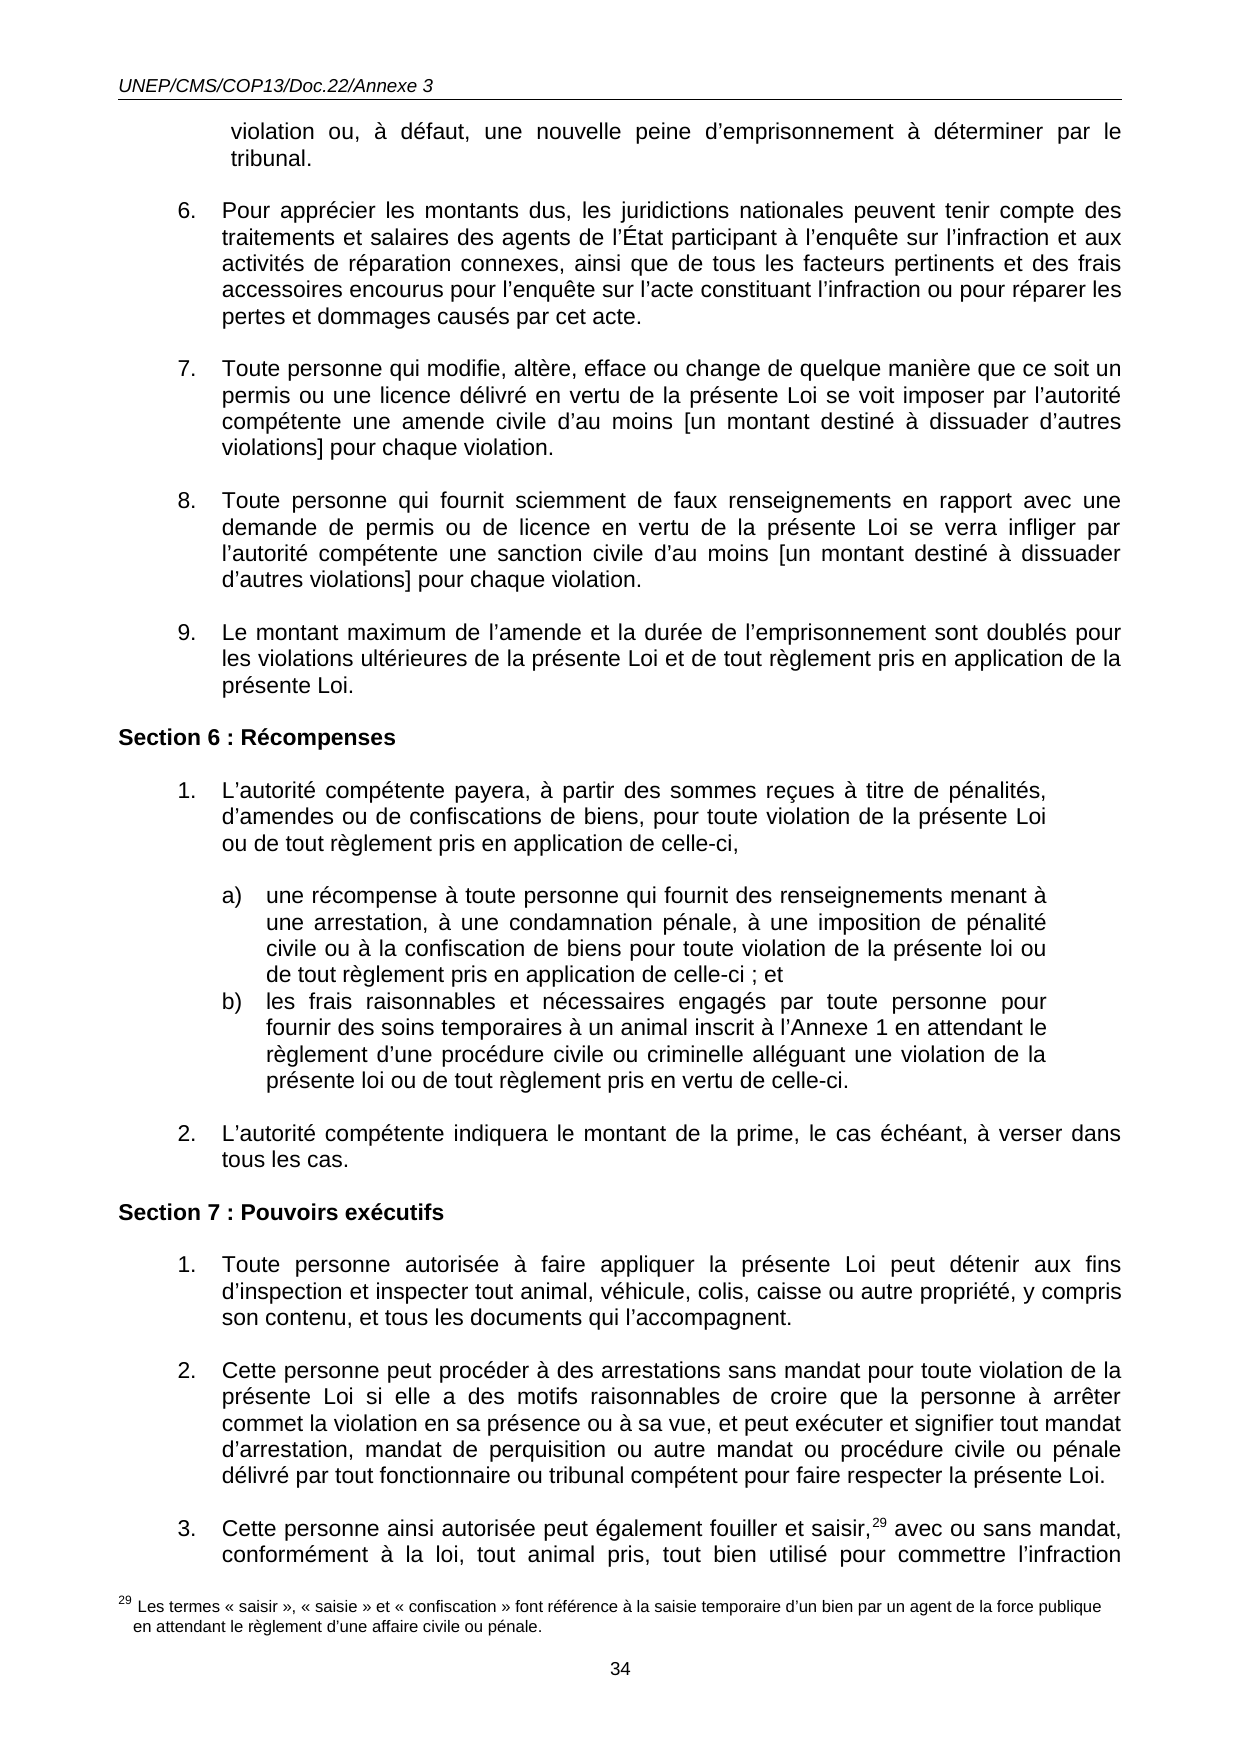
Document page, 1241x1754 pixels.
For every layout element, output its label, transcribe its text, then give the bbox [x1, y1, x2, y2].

list Toute personne qui modifie, altère, efface ou change de quelque manière que ce soit un permis ou une licence délivré en vertu de la présente Loi se voit imposer par l’autorité compétente une amende civile d’au moins [un montant destiné à dissuader d’autres violations] pour chaque violation. [177, 355, 1122, 461]
list Toute personne qui fournit sciemment de faux renseignements en rapport avec une demande de permis ou de licence en vertu de la présente Loi se verra infliger par l’autorité compétente une sanction civile d’au moins [un montant destiné à dissuader d’autres violations] pour chaque violation. [177, 487, 1122, 592]
list Cette personne peut procéder à des arrestations sans mandat pour toute violation de la présente Loi si elle a des motifs raisonnables de croire que la personne à arrêter commet la violation en sa présence ou à sa vue, et peut exécuter et signifier tout mandat d’arrestation, mandat de perquisition ou autre mandat ou procédure civile ou pénale délivré par tout fonctionnaire ou tribunal compétent pour faire respecter la présente Loi. [177, 1357, 1122, 1488]
list L’autorité compétente payera, à partir des sommes reçues à titre de pénalités, d’amendes ou de confiscations de biens, pour toute violation de la présente Loi ou de tout règlement pris en application de celle-ci, [177, 777, 1047, 856]
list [177, 1515, 1122, 1568]
list Le montant maximum de l’amende et la durée de l’emprisonnement sont doublés pour les violations ultérieures de la présente Loi et de tout règlement pris en application de la présente Loi. [177, 619, 1122, 698]
text Section 7 : Pouvoirs exécutifs [118, 1199, 1122, 1225]
list les frais raisonnables et nécessaires engagés par toute personne pour fournir des soins temporaires à un animal inscrit à l’Annexe 1 en attendant le règlement d’une procédure civile ou criminelle alléguant une violation de la présente loi ou de tout règlement pris en vertu de celle-ci. [222, 988, 1047, 1093]
text Section 6 : Récompenses [118, 724, 1122, 751]
list Pour apprécier les montants dus, les juridictions nationales peuvent tenir compte des traitements et salaires des agents de l’État participant à l’enquête sur l’infraction et aux activités de réparation connexes, ainsi que de tous les facteurs pertinents et des frais accessoires encourus pour l’enquête sur l’acte constituant l’infraction ou pour réparer les pertes et dommages causés par cet acte. [177, 197, 1122, 329]
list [193, 118, 1122, 171]
list une récompense à toute personne qui fournit des renseignements menant à une arrestation, à une condamnation pénale, à une imposition de pénalité civile ou à la confiscation de biens pour toute violation de la présente loi ou de tout règlement pris en application de celle-ci ; et [222, 882, 1047, 988]
list Toute personne autorisée à faire appliquer la présente Loi peut détenir aux fins d’inspection et inspecter tout animal, véhicule, colis, caisse ou autre propriété, y compris son contenu, et tous les documents qui l’accompagnent. [177, 1251, 1122, 1330]
list L’autorité compétente indiquera le montant de la prime, le cas échéant, à verser dans tous les cas. [177, 1119, 1122, 1172]
